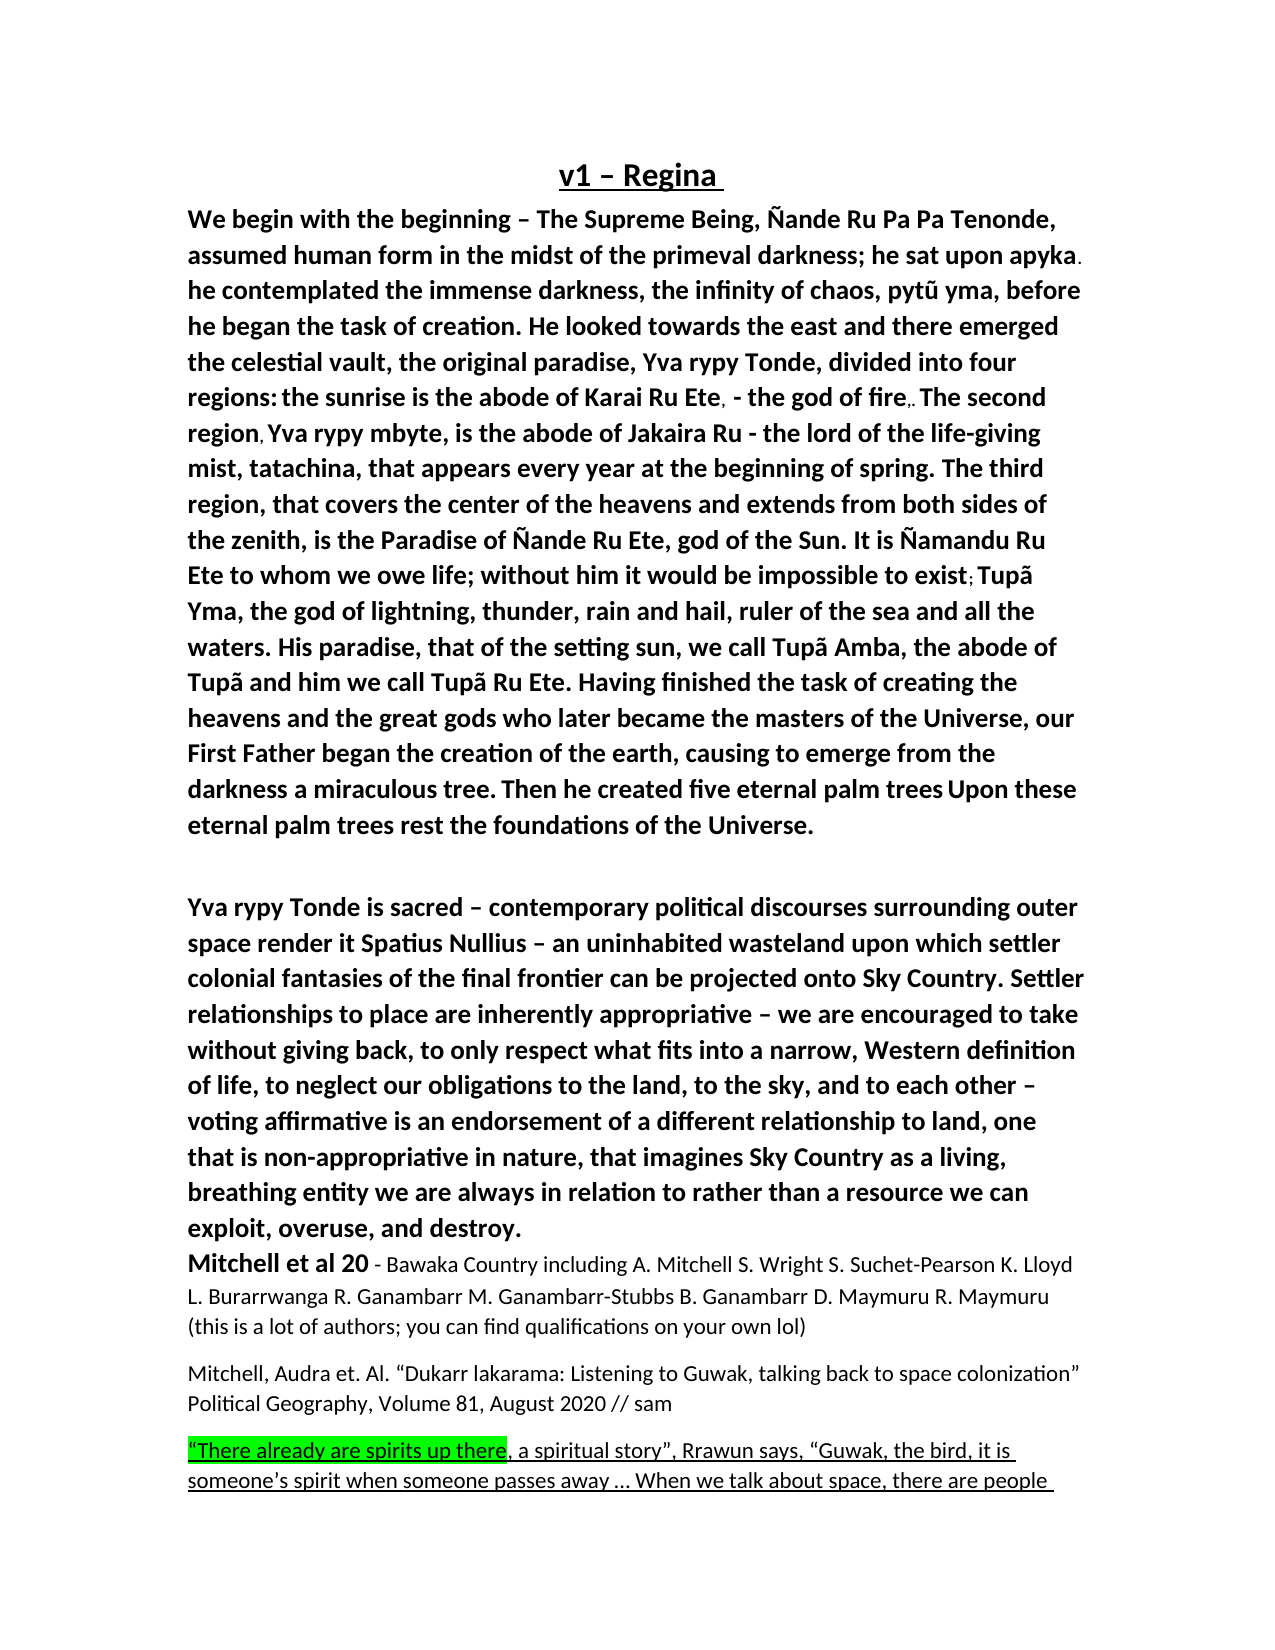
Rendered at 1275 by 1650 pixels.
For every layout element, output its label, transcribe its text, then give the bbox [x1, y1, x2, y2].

text Mitchell et al 20 - Bawaka Country including A. Mitchell S. Wright S. Suchet-Pearson K. Lloyd L. Burarrwanga R. Ganambarr M. Ganambarr-Stubbs B. Ganambarr D. Maymuru R. Maymuru (this is a lot of authors; you can find qualifications on your own lol) [187, 1247, 1087, 1340]
subtitle Yva rypy Tonde is sacred – contemporary political discourses surrounding outer space render it Spatius Nullius – an uninhabited wasteland upon which settler colonial fantasies of the final frontier can be projected onto Sky Country. Settler relationships to place are inherently appropriative – we are encouraged to take without giving back, to only respect what fits into a narrow, Western definition of life, to neglect our obligations to the land, to the sky, and to each other – voting affirmative is an endorsement of a different relationship to land, one that is non-appropriative in nature, that imagines Sky Country as a living, breathing entity we are always in relation to rather than a resource we can exploit, overuse, and destroy. [187, 890, 1087, 1244]
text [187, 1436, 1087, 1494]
text Mitchell, Audra et. Al. “Dukarr lakarama: Listening to Guwak, talking back to space colonization” Political Geography, Volume 81, August 2020 // sam [187, 1359, 1087, 1417]
subtitle We begin with the beginning – The Supreme Being, Ñande Ru Pa Pa Tenonde, assumed human form in the midst of the primeval darkness; he sat upon apyka. he contemplated the immense darkness, the infinity of chaos, pytũ yma, before he began the task of creation. He looked towards the east and there emerged the celestial vault, the original paradise, Yva rypy Tonde, divided into four regions: the sunrise is the abode of Karai Ru Ete, - the god of fire,. The second region, Yva rypy mbyte, is the abode of Jakaira Ru - the lord of the life-giving mist, tatachina, that appears every year at the beginning of spring. The third region, that covers the center of the heavens and extends from both sides of the zenith, is the Paradise of Ñande Ru Ete, god of the Sun. It is Ñamandu Ru Ete to whom we owe life; without him it would be impossible to exist; Tupã Yma, the god of lightning, thunder, rain and hail, ruler of the sea and all the waters. His paradise, that of the setting sun, we call Tupã Amba, the abode of Tupã and him we call Tupã Ru Ete. Having finished the task of creating the heavens and the great gods who later became the masters of the Universe, our First Father began the creation of the earth, causing to emerge from the darkness a miraculous tree. Then he created five eternal palm trees Upon these eternal palm trees rest the foundations of the Universe. [187, 202, 1087, 841]
subtitle v1 – Regina [187, 154, 1087, 195]
